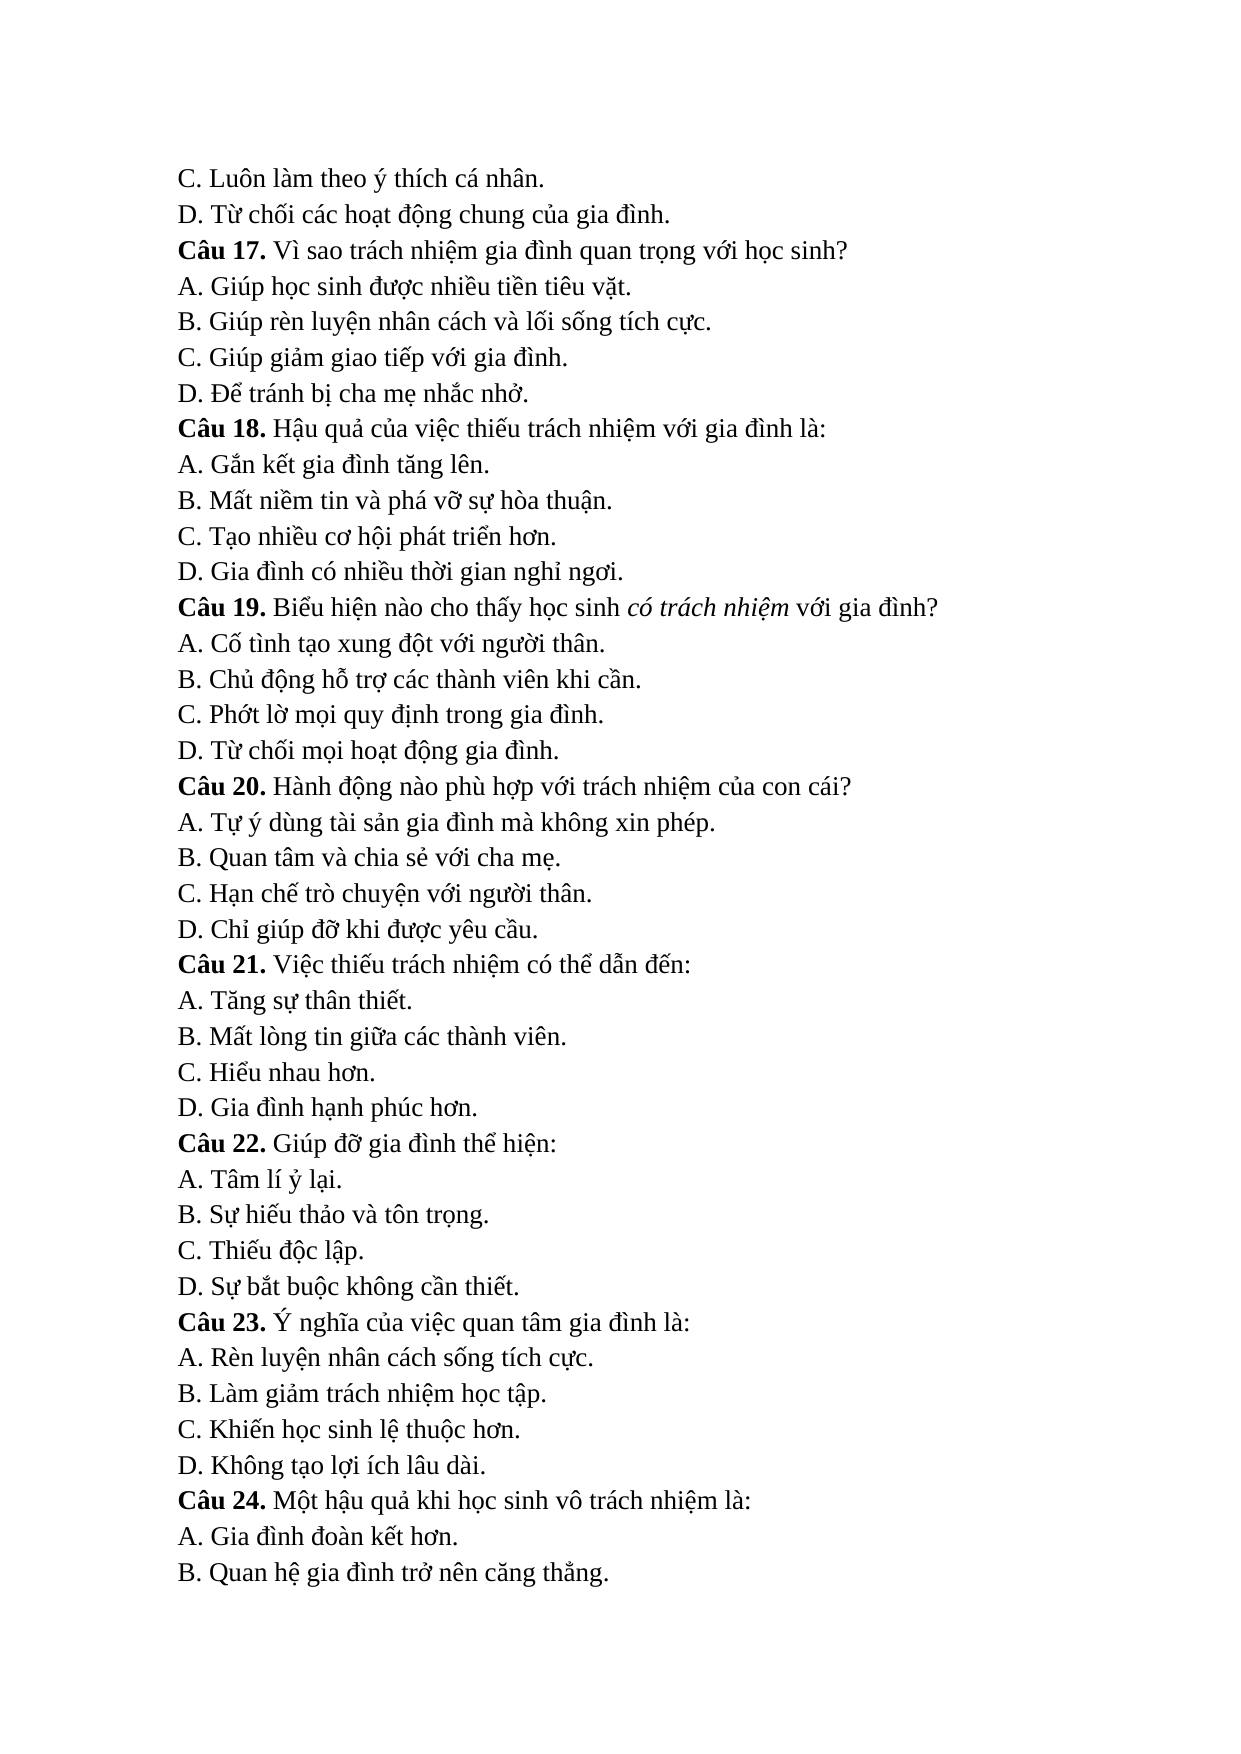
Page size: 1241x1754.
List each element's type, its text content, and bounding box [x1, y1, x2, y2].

text Câu 23. Ý nghĩa của việc quan tâm gia đình là: A. Rèn luyện nhân cách sống tích cực. B. Làm giảm trách nhiệm học tập. C. Khiến học sinh lệ thuộc hơn. D. Không tạo lợi ích lâu dài. [177, 1306, 1152, 1480]
text Câu 18. Hậu quả của việc thiếu trách nhiệm với gia đình là: A. Gắn kết gia đình tăng lên. B. Mất niềm tin và phá vỡ sự hòa thuận. C. Tạo nhiều cơ hội phát triển hơn. D. Gia đình có nhiều thời gian nghỉ ngơi. [177, 413, 1152, 587]
text Câu 19. Biểu hiện nào cho thấy học sinh có trách nhiệm với gia đình? A. Cố tình tạo xung đột với người thân. B. Chủ động hỗ trợ các thành viên khi cần. C. Phớt lờ mọi quy định trong gia đình. D. Từ chối mọi hoạt động gia đình. [177, 591, 1152, 765]
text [177, 162, 1152, 229]
text Câu 20. Hành động nào phù hợp với trách nhiệm của con cái? A. Tự ý dùng tài sản gia đình mà không xin phép. B. Quan tâm và chia sẻ với cha mẹ. C. Hạn chế trò chuyện với người thân. D. Chỉ giúp đỡ khi được yêu cầu. [177, 770, 1152, 944]
text Câu 17. Vì sao trách nhiệm gia đình quan trọng với học sinh? A. Giúp học sinh được nhiều tiền tiêu vặt. B. Giúp rèn luyện nhân cách và lối sống tích cực. C. Giúp giảm giao tiếp với gia đình. D. Để tránh bị cha mẹ nhắc nhở. [177, 234, 1152, 408]
text Câu 22. Giúp đỡ gia đình thể hiện: A. Tâm lí ỷ lại. B. Sự hiếu thảo và tôn trọng. C. Thiếu độc lập. D. Sự bắt buộc không cần thiết. [177, 1127, 1152, 1301]
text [177, 1484, 1152, 1587]
text Câu 21. Việc thiếu trách nhiệm có thể dẫn đến: A. Tăng sự thân thiết. B. Mất lòng tin giữa các thành viên. C. Hiểu nhau hơn. D. Gia đình hạnh phúc hơn. [177, 948, 1152, 1123]
